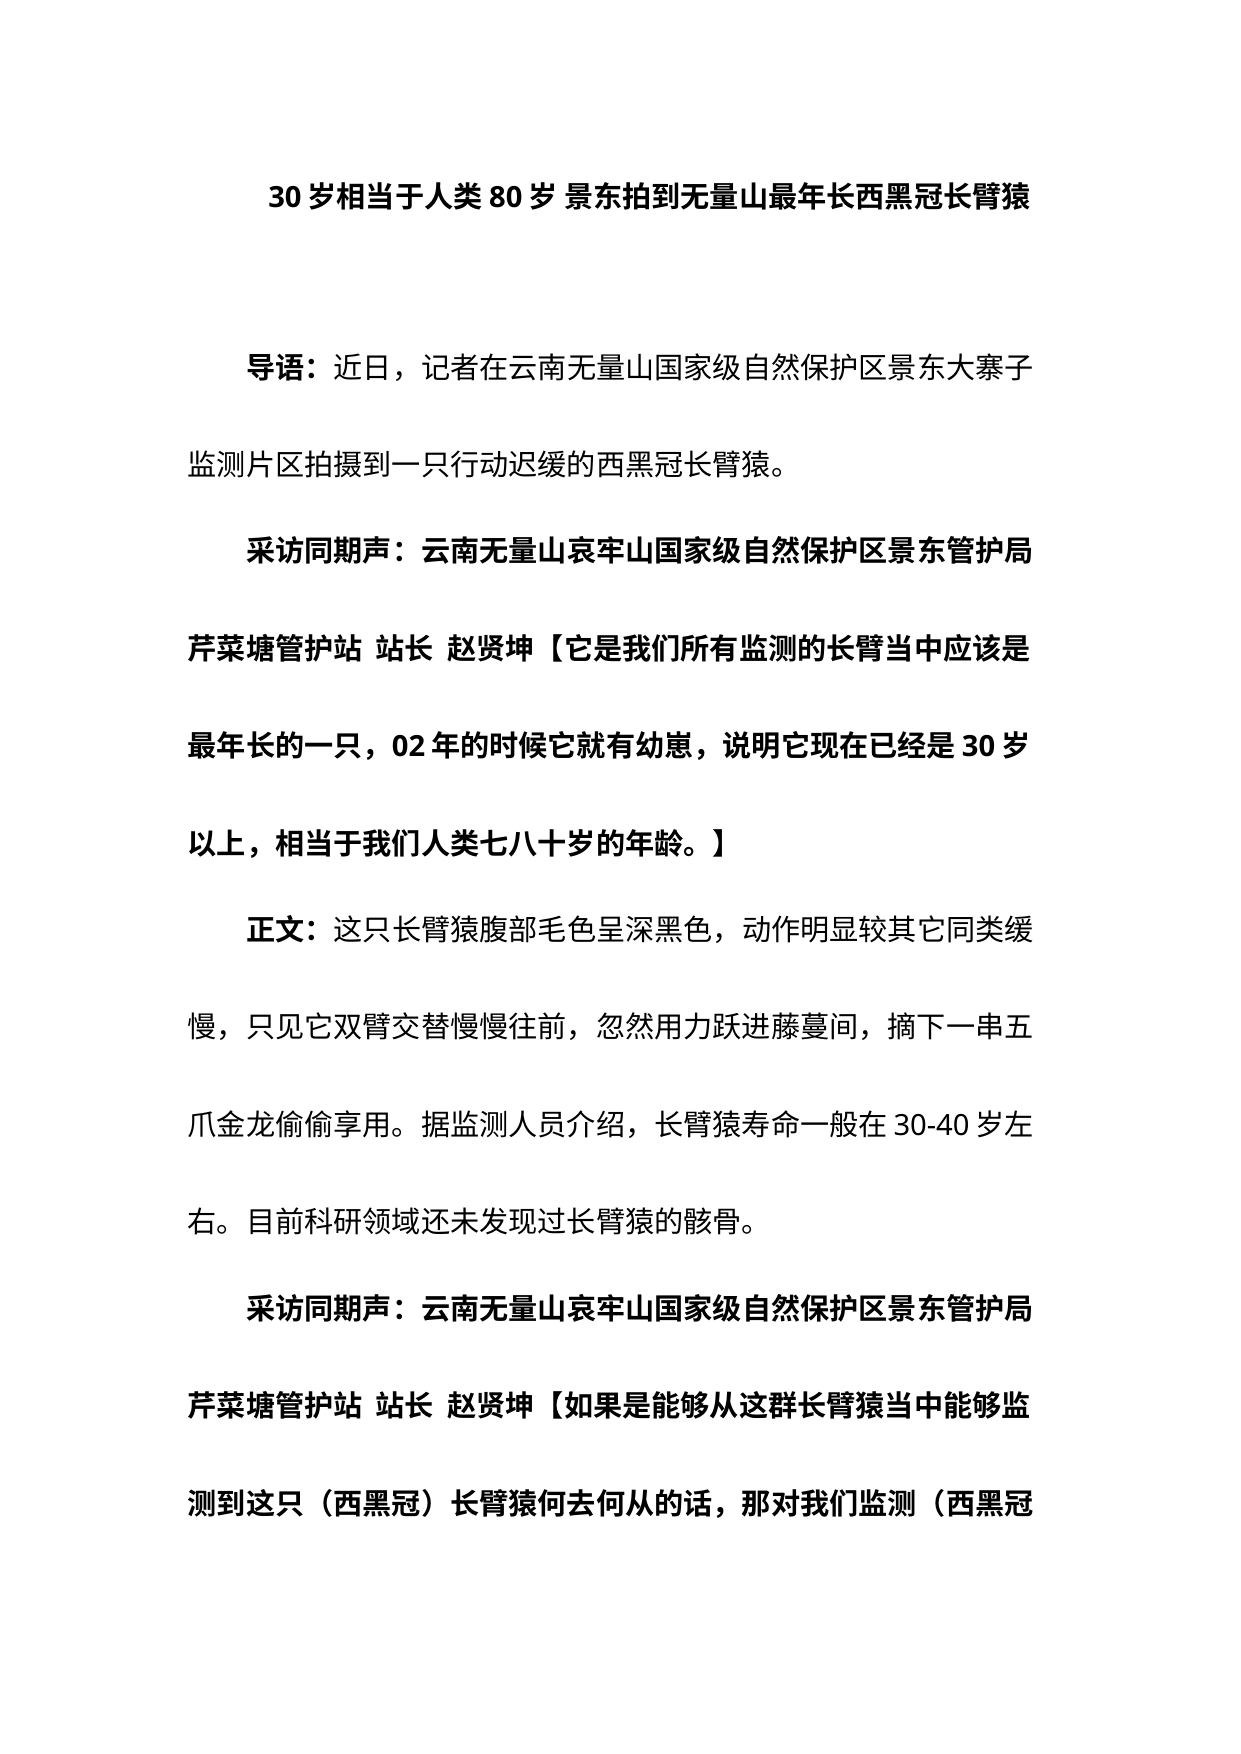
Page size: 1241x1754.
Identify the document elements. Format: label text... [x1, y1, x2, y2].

text 30岁相当于人类 80岁 景东拍到无量山最年长西黑冠长臂猿 [187, 162, 1053, 227]
text 导语：近日，记者在云南无量山国家级自然保护区景东大寨子监测片区拍摄到一只行动迟缓的西黑冠长臂猿。 [187, 333, 1053, 495]
text 正文：这只长臂猿腹部毛色呈深黑色，动作明显较其它同类缓慢，只见它双臂交替慢慢往前，忽然用力跃进藤蔓间，摘下一串五爪金龙偷偷享用。据监测人员介绍，长臂猿寿命一般在30-40岁左右。目前科研领域还未发现过长臂猿的骸骨。 [187, 895, 1053, 1253]
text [187, 1274, 1053, 1534]
text 采访同期声：云南无量山哀牢山国家级自然保护区景东管护局芹菜塘管护站 站长 赵贤坤【它是我们所有监测的长臂当中应该是最年长的一只，02年的时候它就有幼崽，说明它现在已经是30岁以上，相当于我们人类七八十岁的年龄。】 [187, 517, 1053, 874]
